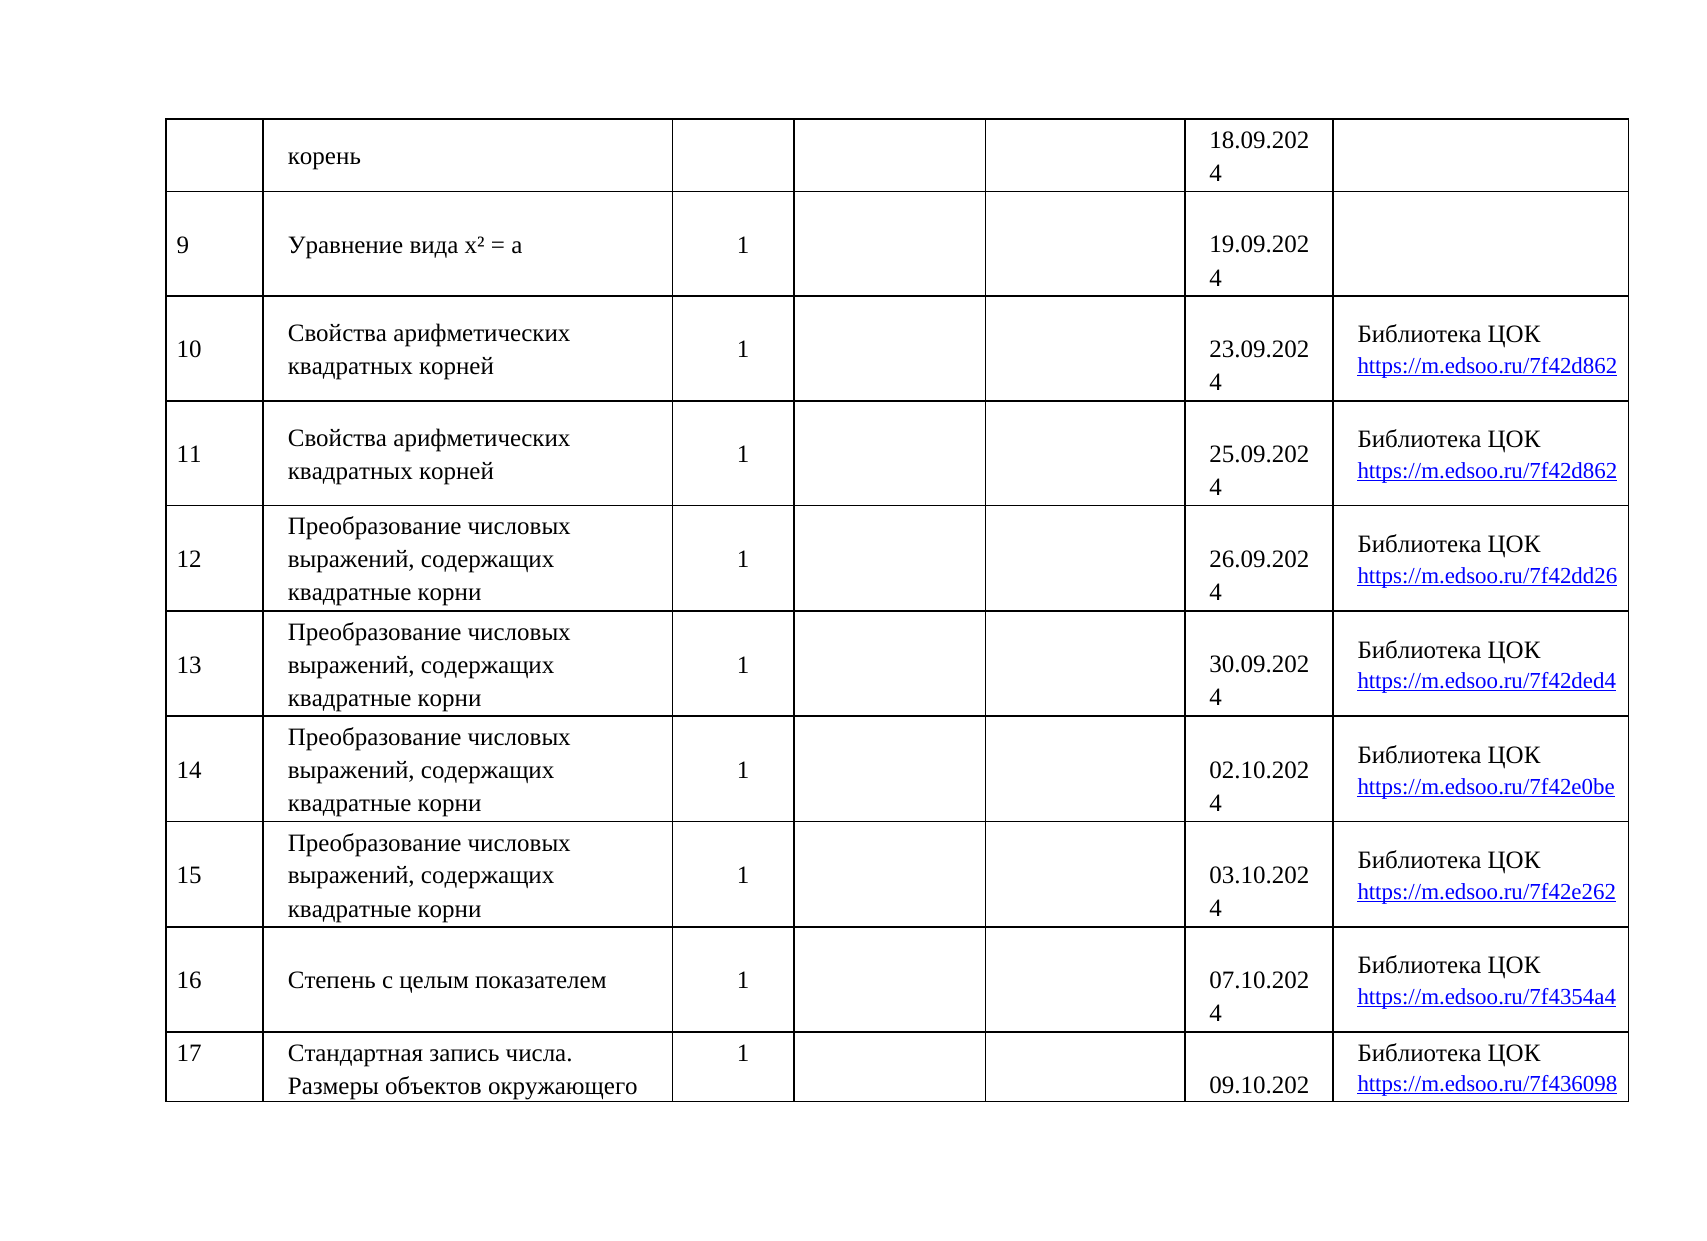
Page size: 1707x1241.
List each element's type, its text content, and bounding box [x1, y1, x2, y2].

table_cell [264, 120, 672, 191]
table_cell 23.09.2024 [1186, 297, 1332, 400]
table_cell Библиотека ЦОК https://m.edsoo.ru/7f4354a4 [1334, 928, 1628, 1031]
table_cell [795, 506, 985, 610]
table_cell 14 [167, 717, 262, 821]
table_cell [1334, 120, 1628, 191]
table_cell [795, 297, 985, 400]
table_cell 1 [673, 928, 793, 1031]
table_cell Библиотека ЦОК https://m.edsoo.ru/7f42e262 [1334, 822, 1628, 926]
table_cell 1 [673, 717, 793, 821]
table_cell 15 [167, 822, 262, 926]
table_cell 19.09.2024 [1186, 192, 1332, 295]
table_cell 1 [673, 1033, 793, 1101]
table_cell [986, 612, 1184, 715]
table_cell 1 [673, 192, 793, 295]
table_cell 16 [167, 928, 262, 1031]
table_cell [795, 402, 985, 504]
table_cell Уравнение вида x² = a [264, 192, 672, 295]
table_cell [1334, 192, 1628, 295]
table_cell Библиотека ЦОК https://m.edsoo.ru/7f42d862 [1334, 402, 1628, 504]
table_cell [986, 120, 1184, 191]
table_cell Библиотека ЦОК https://m.edsoo.ru/7f42ded4 [1334, 612, 1628, 715]
table_cell [795, 928, 985, 1031]
table_cell 1 [673, 297, 793, 400]
table_cell 9 [167, 192, 262, 295]
table_cell Степень с целым показателем [264, 928, 672, 1031]
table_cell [1334, 1033, 1628, 1101]
table_cell 8 [167, 120, 262, 191]
table_cell Свойства арифметических квадратных корней [264, 297, 672, 400]
table_cell Преобразование числовых выражений, содержащих квадратные корни [264, 612, 672, 715]
table_cell Библиотека ЦОК https://m.edsoo.ru/7f42d862 [1334, 297, 1628, 400]
table_cell Библиотека ЦОК https://m.edsoo.ru/7f42dd26 [1334, 506, 1628, 610]
table_cell [986, 402, 1184, 504]
table_cell 17 [167, 1033, 262, 1101]
table_cell 09.10.2024 [1186, 1033, 1332, 1101]
table_cell 1 [673, 822, 793, 926]
table_cell [986, 1033, 1184, 1101]
table_cell 11 [167, 402, 262, 504]
table_cell Преобразование числовых выражений, содержащих квадратные корни [264, 506, 672, 610]
table_cell [795, 717, 985, 821]
table_cell [986, 822, 1184, 926]
table_cell Свойства арифметических квадратных корней [264, 402, 672, 504]
table_cell 18.09.2024 [1186, 120, 1332, 191]
table_cell [986, 928, 1184, 1031]
table_cell [795, 120, 985, 191]
table_cell 25.09.2024 [1186, 402, 1332, 504]
table_cell 1 [673, 402, 793, 504]
table_cell 1 [673, 506, 793, 610]
table_cell 13 [167, 612, 262, 715]
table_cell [264, 1033, 672, 1101]
table_cell 1 [673, 120, 793, 191]
table_cell [986, 192, 1184, 295]
table_cell 07.10.2024 [1186, 928, 1332, 1031]
table_cell 02.10.2024 [1186, 717, 1332, 821]
table_cell [795, 192, 985, 295]
table_cell Преобразование числовых выражений, содержащих квадратные корни [264, 717, 672, 821]
table_cell 12 [167, 506, 262, 610]
table_cell Преобразование числовых выражений, содержащих квадратные корни [264, 822, 672, 926]
table_cell Библиотека ЦОК https://m.edsoo.ru/7f42e0be [1334, 717, 1628, 821]
table_cell 26.09.2024 [1186, 506, 1332, 610]
table_cell [795, 1033, 985, 1101]
table_cell [795, 822, 985, 926]
table_cell 10 [167, 297, 262, 400]
table_cell [986, 506, 1184, 610]
table_cell 30.09.2024 [1186, 612, 1332, 715]
table_cell 03.10.2024 [1186, 822, 1332, 926]
table_cell [795, 612, 985, 715]
table_cell 1 [673, 612, 793, 715]
table_cell [986, 717, 1184, 821]
table_cell [986, 297, 1184, 400]
